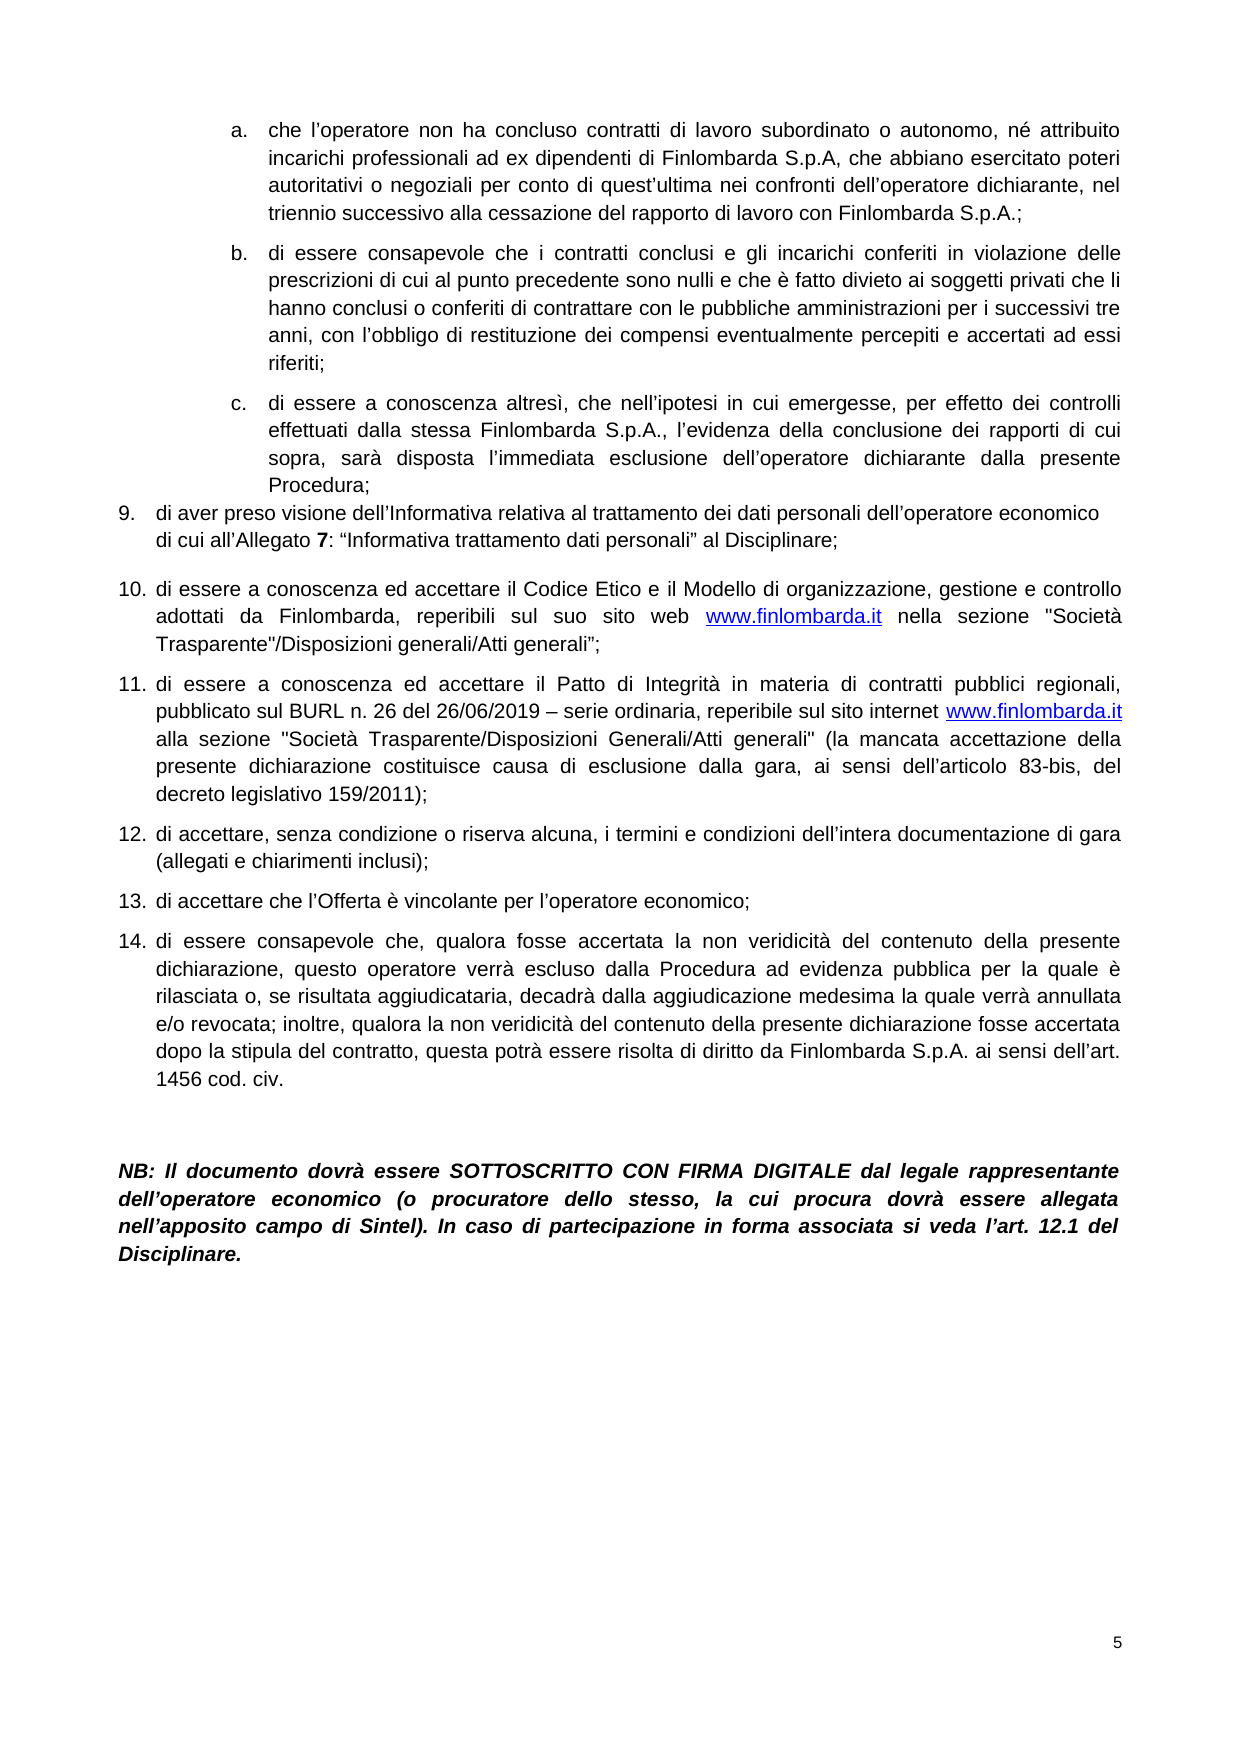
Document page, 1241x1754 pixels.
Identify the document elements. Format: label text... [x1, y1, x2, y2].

list di essere consapevole che i contratti conclusi e gli incarichi conferiti in violazione delle prescrizioni di cui al punto precedente sono nulli e che è fatto divieto ai soggetti privati che li hanno conclusi o conferiti di contrattare con le pubbliche amministrazioni per i successivi tre anni, con l’obbligo di restituzione dei compensi eventualmente percepiti e accertati ad essi riferiti; [231, 241, 1122, 374]
list di accettare che l’Offerta è vincolante per l’operatore economico; [118, 889, 1122, 913]
list di essere a conoscenza altresì, che nell’ipotesi in cui emergesse, per effetto dei controlli effettuati dalla stessa Finlombarda S.p.A., l’evidenza della conclusione dei rapporti di cui sopra, sarà disposta l’immediata esclusione dell’operatore dichiarante dalla presente Procedura; [231, 391, 1122, 497]
list di aver preso visione dell’Informativa relativa al trattamento dei dati personali dell’operatore economico di cui all’Allegato 7: “Informativa trattamento dati personali” al Disciplinare; [118, 501, 1122, 552]
list di essere a conoscenza ed accettare il Codice Etico e il Modello di organizzazione, gestione e controllo adottati da Finlombarda, reperibili sul suo sito web www.finlombarda.it nella sezione "Società Trasparente"/Disposizioni generali/Atti generali”; [118, 576, 1122, 655]
list di essere a conoscenza ed accettare il Patto di Integrità in materia di contratti pubblici regionali, pubblicato sul BURL n. 26 del 26/06/2019 – serie ordinaria, reperibile sul sito internet www.finlombarda.it alla sezione "Società Trasparente/Disposizioni Generali/Atti generali" (la mancata accettazione della presente dichiarazione costituisce causa di esclusione dalla gara, ai sensi dell’articolo 83-bis, del decreto legislativo 159/2011); [118, 671, 1122, 805]
list che l’operatore non ha concluso contratti di lavoro subordinato o autonomo, né attribuito incarichi professionali ad ex dipendenti di Finlombarda S.p.A, che abbiano esercitato poteri autoritativi o negoziali per conto di quest’ultima nei confronti dell’operatore dichiarante, nel triennio successivo alla cessazione del rapporto di lavoro con Finlombarda S.p.A.; [231, 118, 1122, 224]
list di essere consapevole che, qualora fosse accertata la non veridicità del contenuto della presente dichiarazione, questo operatore verrà escluso dalla Procedura ad evidenza pubblica per la quale è rilasciata o, se risultata aggiudicataria, decadrà dalla aggiudicazione medesima la quale verrà annullata e/o revocata; inoltre, qualora la non veridicità del contenuto della presente dichiarazione fosse accertata dopo la stipula del contratto, questa potrà essere risolta di diritto da Finlombarda S.p.A. ai sensi dell’art. 1456 cod. civ. [118, 929, 1122, 1090]
text NB: Il documento dovrà essere SOTTOSCRITTO CON FIRMA DIGITALE dal legale rappresentante dell’operatore economico (o procuratore dello stesso, la cui procura dovrà essere allegata nell’apposito campo di Sintel). In caso di partecipazione in forma associata si veda l’art. 12.1 del Disciplinare. [118, 1159, 1122, 1265]
list di accettare, senza condizione o riserva alcuna, i termini e condizioni dell’intera documentazione di gara (allegati e chiarimenti inclusi); [118, 821, 1122, 873]
